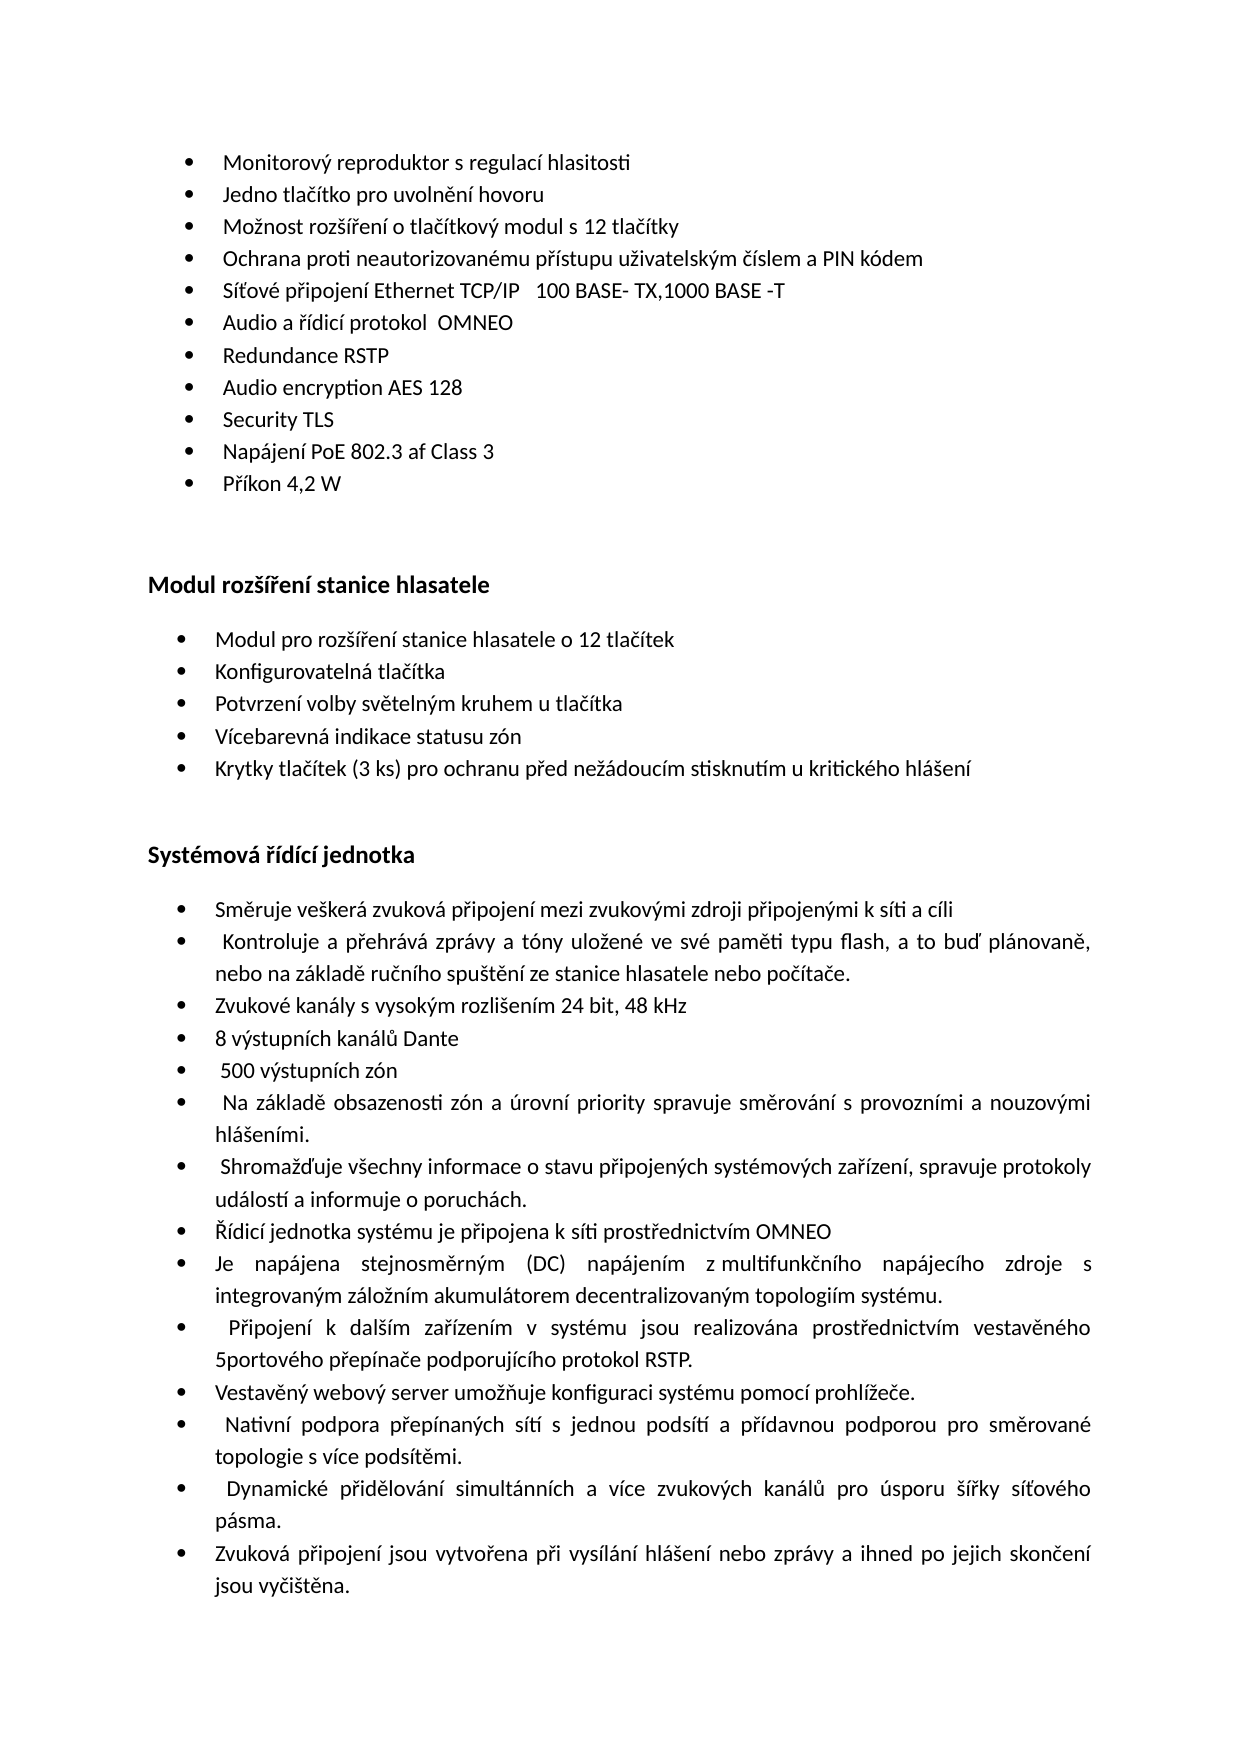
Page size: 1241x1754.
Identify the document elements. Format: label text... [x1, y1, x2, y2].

list Audio encryption AES 128 [185, 373, 1093, 401]
list Kontroluje a přehrává zprávy a tóny uložené ve své paměti typu flash, a to buď plánovaně, nebo na základě ručního spuštění ze stanice hlasatele nebo počítače. [177, 927, 1093, 987]
list Modul pro rozšíření stanice hlasatele o 12 tlačítek [177, 625, 1093, 653]
list Zvuková připojení jsou vytvořena při vysílání hlášení nebo zprávy a ihned po jejich skončení jsou vyčištěna. [177, 1539, 1093, 1599]
list 500 výstupních zón [177, 1056, 1093, 1084]
list Vestavěný webový server umožňuje konfiguraci systému pomocí prohlížeče. [177, 1378, 1093, 1406]
list Audio a řídicí protokol OMNEO [185, 308, 1093, 337]
list Security TLS [185, 405, 1093, 433]
list Napájení PoE 802.3 af Class 3 [185, 437, 1093, 465]
list Shromažďuje všechny informace o stavu připojených systémových zařízení, spravuje protokoly událostí a informuje o poruchách. [177, 1152, 1093, 1213]
list 8 výstupních kanálů Dante [177, 1024, 1093, 1052]
list Jedno tlačítko pro uvolnění hovoru [185, 180, 1093, 208]
text Modul rozšíření stanice hlasatele [148, 569, 1093, 600]
list Na základě obsazenosti zón a úrovní priority spravuje směrování s provozními a nouzovými hlášeními. [177, 1088, 1093, 1148]
list Potvrzení volby světelným kruhem u tlačítka [177, 689, 1093, 718]
list Redundance RSTP [185, 341, 1093, 369]
list Možnost rozšíření o tlačítkový modul s 12 tlačítky [185, 212, 1093, 240]
list Ochrana proti neautorizovanému přístupu uživatelským číslem a PIN kódem [185, 244, 1093, 272]
text Systémová řídící jednotka [148, 839, 1093, 870]
list Nativní podpora přepínaných sítí s jednou podsítí a přídavnou podporou pro směrované topologie s více podsítěmi. [177, 1410, 1093, 1470]
list Vícebarevná indikace statusu zón [177, 722, 1093, 750]
list Připojení k dalším zařízením v systému jsou realizována prostřednictvím vestavěného 5portového přepínače podporujícího protokol RSTP. [177, 1313, 1093, 1374]
list Síťové připojení Ethernet TCP/IP 100 BASE- TX,1000 BASE -T [185, 276, 1093, 304]
list Příkon 4,2 W [185, 469, 1093, 497]
list Monitorový reproduktor s regulací hlasitosti [185, 148, 1093, 176]
list Je napájena stejnosměrným (DC) napájením z multifunkčního napájecího zdroje s integrovaným záložním akumulátorem decentralizovaným topologiím systému. [177, 1249, 1093, 1309]
list Zvukové kanály s vysokým rozlišením 24 bit, 48 kHz [177, 992, 1093, 1019]
list Krytky tlačítek (3 ks) pro ochranu před nežádoucím stisknutím u kritického hlášení [177, 754, 1093, 782]
list Dynamické přidělování simultánních a více zvukových kanálů pro úsporu šířky síťového pásma. [177, 1474, 1093, 1534]
list Konfigurovatelná tlačítka [177, 657, 1093, 685]
list Směruje veškerá zvuková připojení mezi zvukovými zdroji připojenými k síti a cíli [177, 895, 1093, 923]
list Řídicí jednotka systému je připojena k síti prostřednictvím OMNEO [177, 1217, 1093, 1245]
